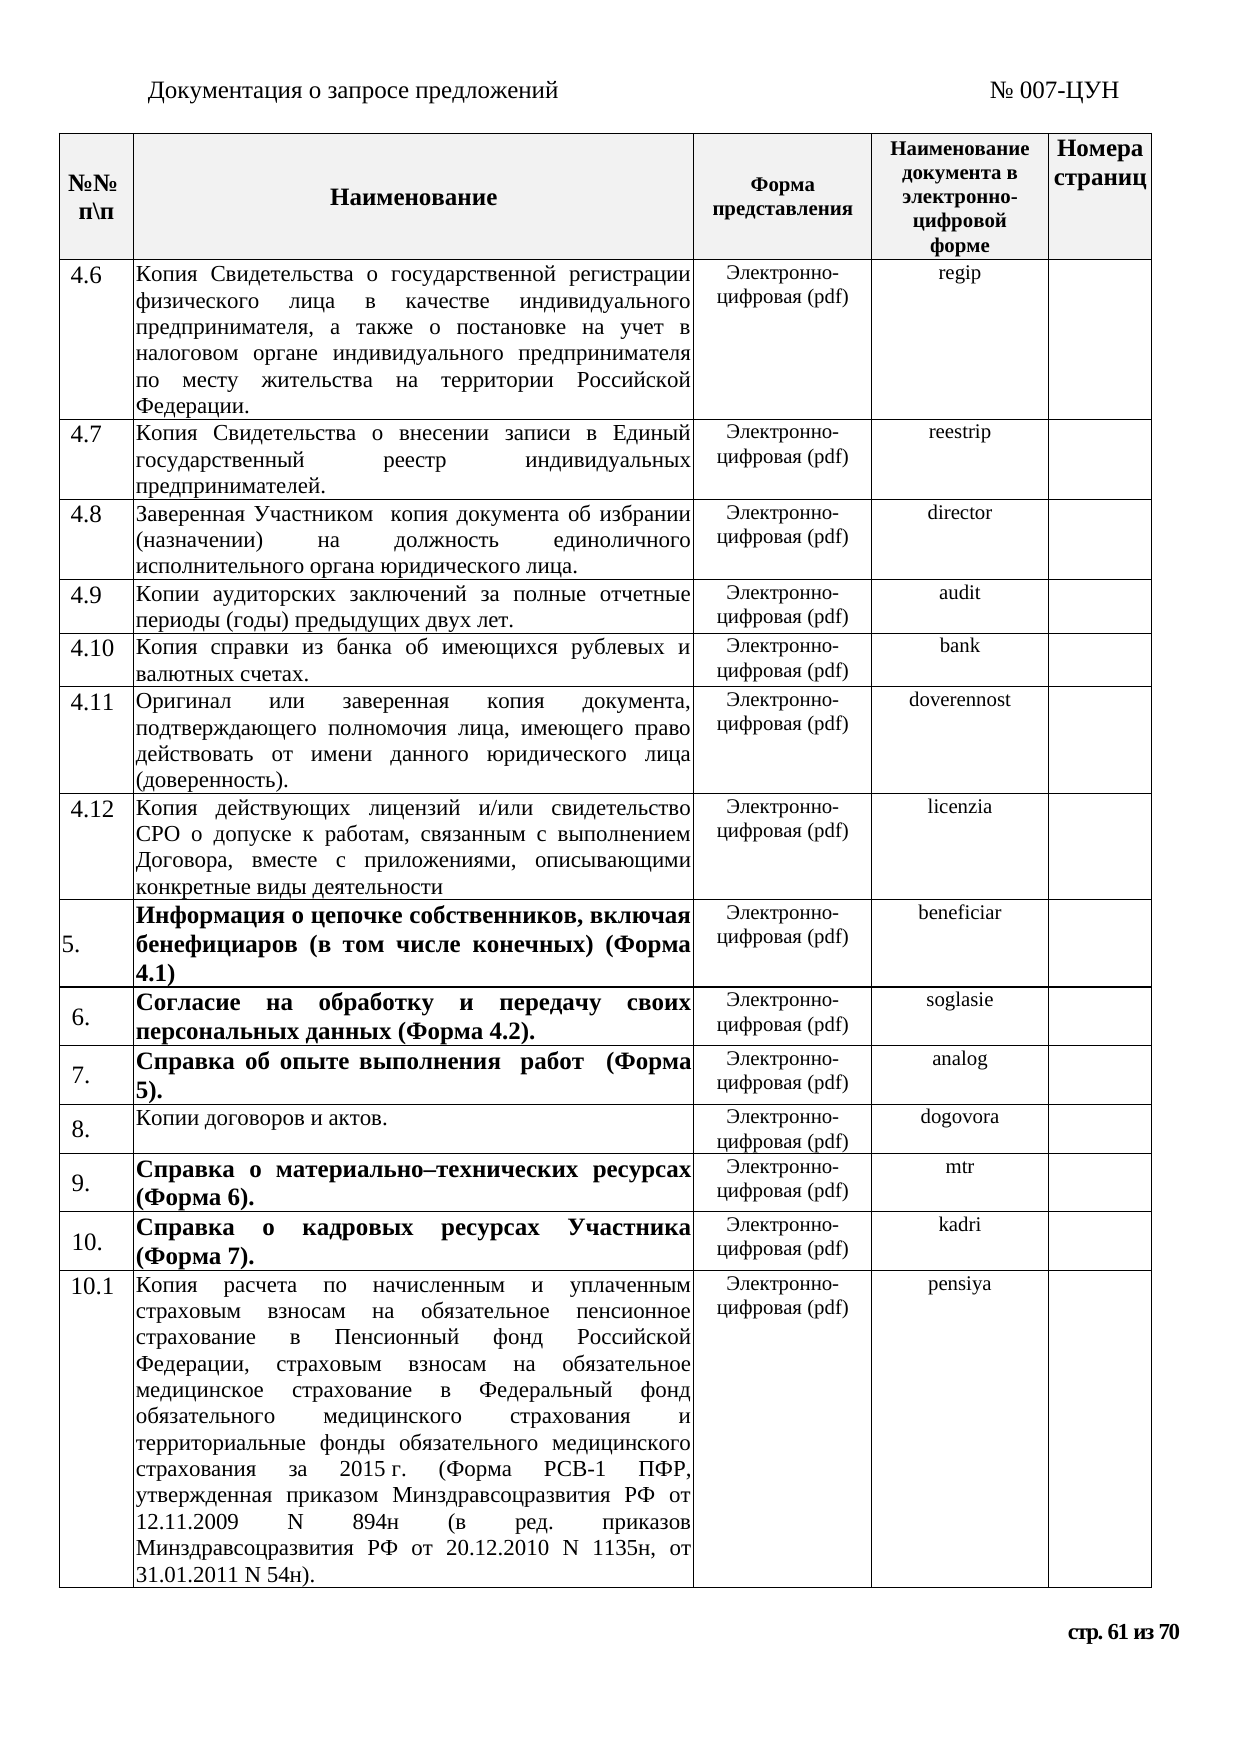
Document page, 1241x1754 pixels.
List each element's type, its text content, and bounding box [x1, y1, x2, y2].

table_cell [1049, 1105, 1151, 1153]
table_cell [60, 988, 133, 1045]
table_cell soglasie [872, 988, 1048, 1045]
table_cell Копии договоров и актов. [134, 1105, 693, 1153]
table_cell Электронно-цифровая (pdf) [694, 500, 871, 579]
table_cell [1049, 794, 1151, 899]
table_header Форма представления [694, 134, 871, 259]
table_cell kadri [872, 1212, 1048, 1270]
table_cell [1049, 1046, 1151, 1103]
table_cell Электронно-цифровая (pdf) [694, 1046, 871, 1103]
table_header №№ п\п [60, 134, 133, 259]
table_cell [60, 900, 133, 986]
table_cell Электронно-цифровая (pdf) [694, 1154, 871, 1211]
table_cell [1049, 1212, 1151, 1270]
table_cell Электронно-цифровая (pdf) [694, 1212, 871, 1270]
table_cell Справка об опыте выполнения работ (Форма 5). [134, 1046, 693, 1103]
table_cell Электронно-цифровая (pdf) [694, 420, 871, 498]
table_cell Согласие на обработку и передачу своих персональных данных (Форма 4.2). [134, 988, 693, 1045]
table_cell Копия действующих лицензий и/или свидетельство СРО о допуске к работам, связанным с выполнением Договора, вместе с приложениями, описывающими конкретные виды деятельности [134, 794, 693, 899]
table_cell [60, 1105, 133, 1153]
table_cell [1049, 260, 1151, 418]
table_cell Электронно-цифровая (pdf) [694, 988, 871, 1045]
table_cell [1049, 1271, 1151, 1587]
table_cell [1049, 900, 1151, 986]
table_cell Копия справки из банка об имеющихся рублевых и валютных счетах. [134, 634, 693, 686]
table_cell Копия Свидетельства о государственной регистрации физического лица в качестве индивидуального предпринимателя, а также о постановке на учет в налоговом органе индивидуального предпринимателя по месту жительства на территории Российской Федерации. [134, 260, 693, 418]
table_cell 4.9 [60, 580, 133, 632]
table_cell Копия расчета по начисленным и уплаченным страховым взносам на обязательное пенсионное страхование в Пенсионный фонд Российской Федерации, страховым взносам на обязательное медицинское страхование в Федеральный фонд обязательного медицинского страхования и территориальные фонды обязательного медицинского страхования за 2015 г. (Форма РСВ-1 ПФР, утвержденная приказом Минздравсоцразвития РФ от 12.11.2009 N 894н (в ред. приказов Минздравсоцразвития РФ от 20.12.2010 N 1135н, от 31.01.2011 N 54н). [134, 1271, 693, 1587]
table_cell 4.12 [60, 794, 133, 899]
table_cell mtr [872, 1154, 1048, 1211]
table_cell [60, 1154, 133, 1211]
table_cell Копии аудиторских заключений за полные отчетные периоды (годы) предыдущих двух лет. [134, 580, 693, 632]
table_cell [1049, 420, 1151, 498]
table_header Наименование [134, 134, 693, 259]
table_cell Заверенная Участником копия документа об избрании (назначении) на должность единоличного исполнительного органа юридического лица. [134, 500, 693, 579]
table_cell dogovora [872, 1105, 1048, 1153]
table_cell [60, 1212, 133, 1270]
table_cell [1049, 634, 1151, 686]
table_cell 10.1 [60, 1271, 133, 1587]
table_cell 4.11 [60, 687, 133, 793]
table_cell director [872, 500, 1048, 579]
table_cell Электронно-цифровая (pdf) [694, 634, 871, 686]
table_cell 4.10 [60, 634, 133, 686]
table_cell [1049, 500, 1151, 579]
table_cell Копия Свидетельства о внесении записи в Единый государственный реестр индивидуальных предпринимателей. [134, 420, 693, 498]
table_cell Информация о цепочке собственников, включая бенефициаров (в том числе конечных) (Форма 4.1) [134, 900, 693, 986]
table_cell Справка о кадровых ресурсах Участника (Форма 7). [134, 1212, 693, 1270]
table_cell [1049, 580, 1151, 632]
table_cell audit [872, 580, 1048, 632]
table_cell doverennost [872, 687, 1048, 793]
table_cell Электронно-цифровая (pdf) [694, 900, 871, 986]
table_cell bank [872, 634, 1048, 686]
table_cell licenzia [872, 794, 1048, 899]
table_cell [1049, 988, 1151, 1045]
table_cell [60, 1046, 133, 1103]
table_cell Электронно-цифровая (pdf) [694, 1271, 871, 1587]
table_cell analog [872, 1046, 1048, 1103]
table_cell Электронно-цифровая (pdf) [694, 687, 871, 793]
table_cell Электронно-цифровая (pdf) [694, 794, 871, 899]
table_cell pensiya [872, 1271, 1048, 1587]
table_cell Справка о материально–технических ресурсах (Форма 6). [134, 1154, 693, 1211]
table_header Наименование документа в электронно-цифровой форме [872, 134, 1048, 259]
table_cell [1049, 687, 1151, 793]
table_cell 4.8 [60, 500, 133, 579]
table_cell beneficiar [872, 900, 1048, 986]
table_cell regip [872, 260, 1048, 418]
table_cell reestrip [872, 420, 1048, 498]
table_cell 4.6 [60, 260, 133, 418]
table_cell [1049, 1154, 1151, 1211]
table_cell Оригинал или заверенная копия документа, подтверждающего полномочия лица, имеющего право действовать от имени данного юридического лица (доверенность). [134, 687, 693, 793]
table_header Номера страниц [1049, 134, 1151, 259]
table_cell Электронно-цифровая (pdf) [694, 260, 871, 418]
table_cell Электронно-цифровая (pdf) [694, 1105, 871, 1153]
table_cell Электронно-цифровая (pdf) [694, 580, 871, 632]
table_cell 4.7 [60, 420, 133, 498]
